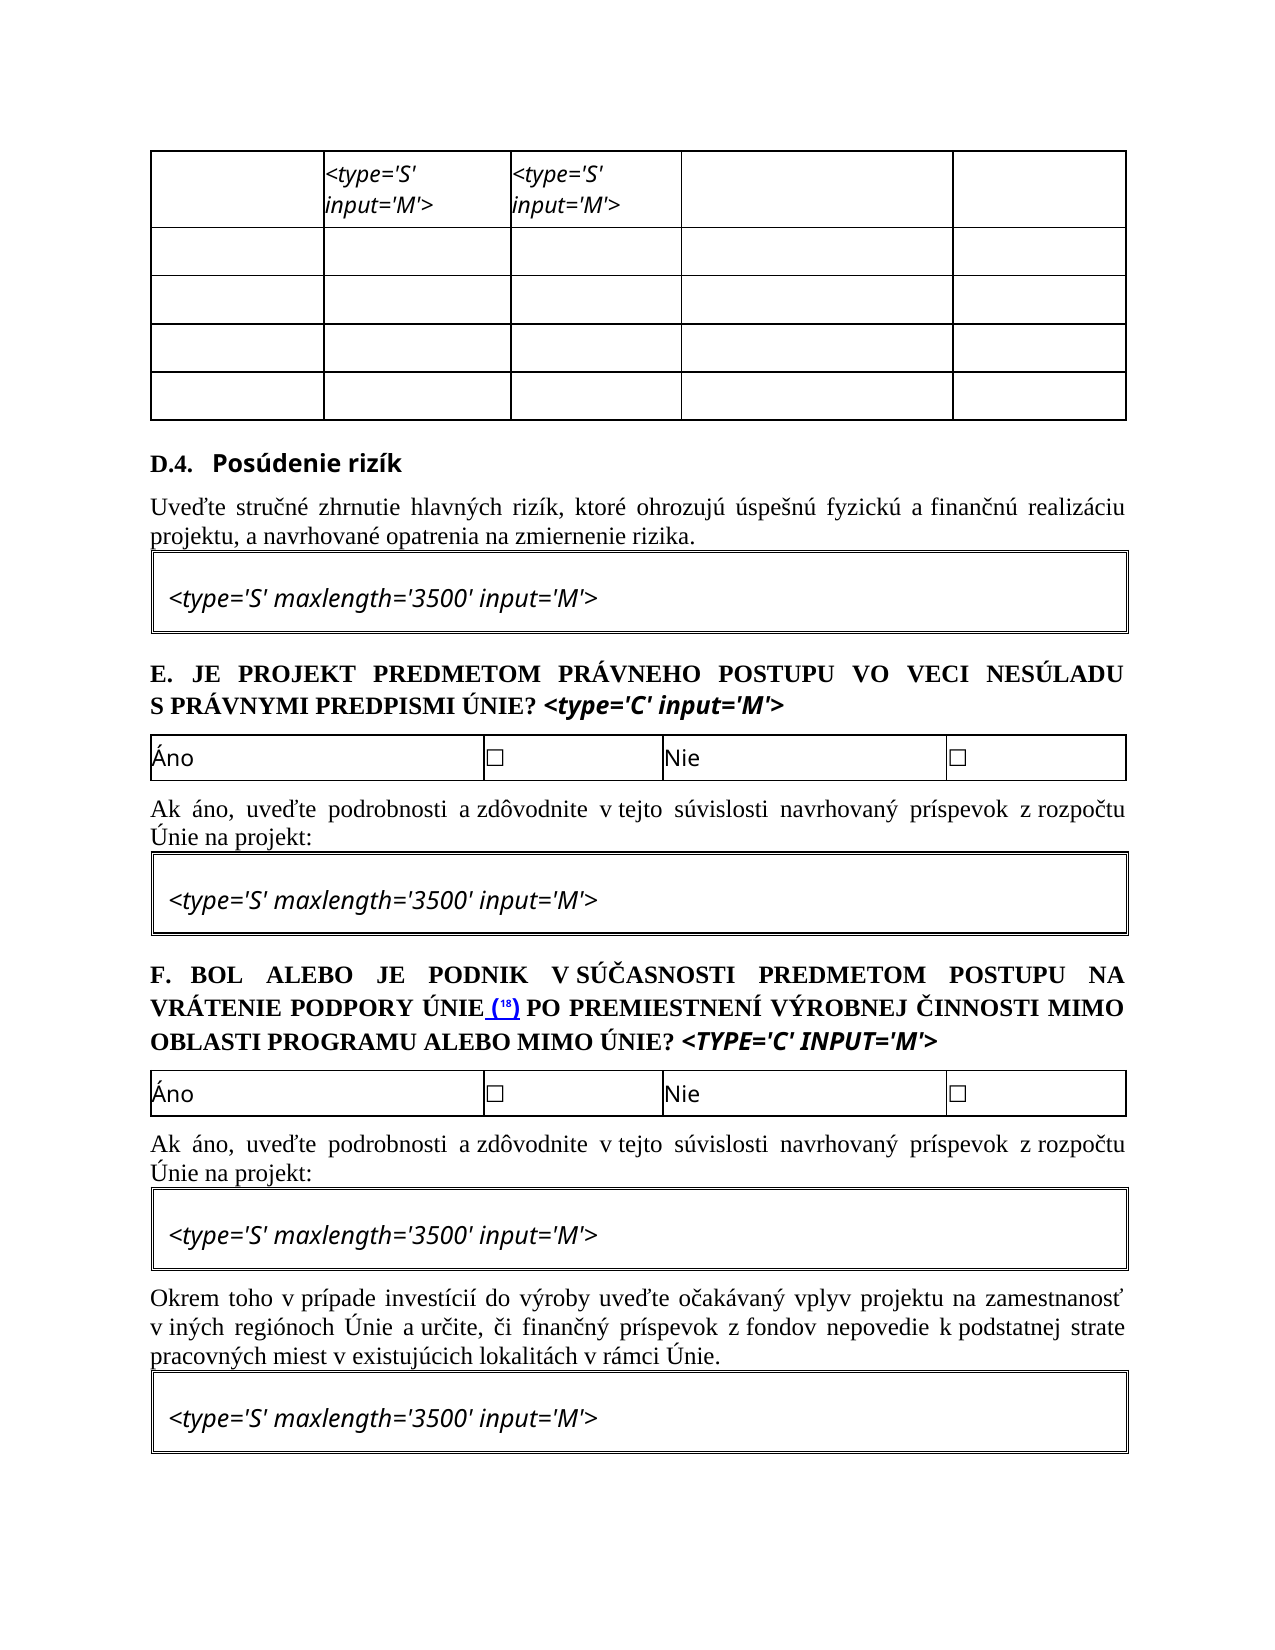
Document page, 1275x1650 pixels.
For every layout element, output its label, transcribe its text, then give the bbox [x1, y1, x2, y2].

table_cell [954, 228, 1125, 275]
table_cell [682, 325, 952, 371]
table_cell [325, 276, 510, 323]
text F. BOL ALEBO JE PODNIK V SÚČASNOSTI PREDMETOM POSTUPU NA VRÁTENIE PODPORY ÚNIE (18) PO PREMIESTNENÍ VÝROBNEJ ČINNOSTI MIMO OBLASTI PROGRAMU ALEBO MIMO ÚNIE? <TYPE='C' INPUT='M'> [150, 960, 1125, 1057]
table_cell [954, 373, 1125, 419]
table_header <type='S' maxlength='3500' input='M'> [154, 1373, 1126, 1451]
table_header <type='S' maxlength='3500' input='M'> [154, 1190, 1126, 1268]
table_cell [954, 325, 1125, 371]
table_cell [152, 325, 323, 371]
table_cell [152, 276, 323, 323]
table_header Nie [664, 736, 946, 779]
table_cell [512, 152, 681, 227]
text Uveďte stručné zhrnutie hlavných rizík, ktoré ohrozujú úspešnú fyzickú a finančnú realizáciu projektu, a navrhované opatrenia na zmiernenie rizika. [150, 492, 1125, 550]
table_header ☐ [947, 736, 1125, 779]
table_header ☐ [485, 736, 662, 779]
text Ak áno, uveďte podrobnosti a zdôvodnite v tejto súvislosti navrhovaný príspevok z rozpočtu Únie na projekt: [150, 794, 1125, 851]
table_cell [325, 152, 510, 227]
table_cell [512, 325, 681, 371]
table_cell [682, 152, 952, 227]
table_cell [325, 228, 510, 275]
table_cell [682, 373, 952, 419]
table_cell [325, 325, 510, 371]
text Okrem toho v prípade investícií do výroby uveďte očakávaný vplyv projektu na zamestnanosť v iných regiónoch Únie a určite, či finančný príspevok z fondov nepovedie k podstatnej strate pracovných miest v existujúcich lokalitách v rámci Únie. [150, 1283, 1125, 1370]
table_header ☐ [485, 1071, 662, 1115]
table_header Áno [152, 1071, 483, 1115]
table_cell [152, 152, 323, 227]
text Ak áno, uveďte podrobnosti a zdôvodnite v tejto súvislosti navrhovaný príspevok z rozpočtu Únie na projekt: [150, 1129, 1125, 1187]
text D.4. Posúdenie rizík [150, 446, 1125, 480]
table_cell [325, 373, 510, 419]
table_cell [152, 228, 323, 275]
table_cell [512, 373, 681, 419]
table_cell [682, 228, 952, 275]
table_header Nie [664, 1071, 946, 1115]
text E. JE PROJEKT PREDMETOM PRÁVNEHO POSTUPU VO VECI NESÚLADU S PRÁVNYMI PREDPISMI ÚNIE? <type='C' input='M'> [150, 659, 1125, 722]
table_cell [682, 276, 952, 323]
table_cell [512, 228, 681, 275]
table_cell [512, 276, 681, 323]
table_header <type='S' maxlength='3500' input='M'> [154, 553, 1126, 631]
table_cell [954, 276, 1125, 323]
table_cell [954, 152, 1125, 227]
table_cell [152, 373, 323, 419]
table_header Áno [152, 736, 483, 779]
table_header ☐ [947, 1071, 1125, 1115]
table_header <type='S' maxlength='3500' input='M'> [154, 855, 1126, 932]
